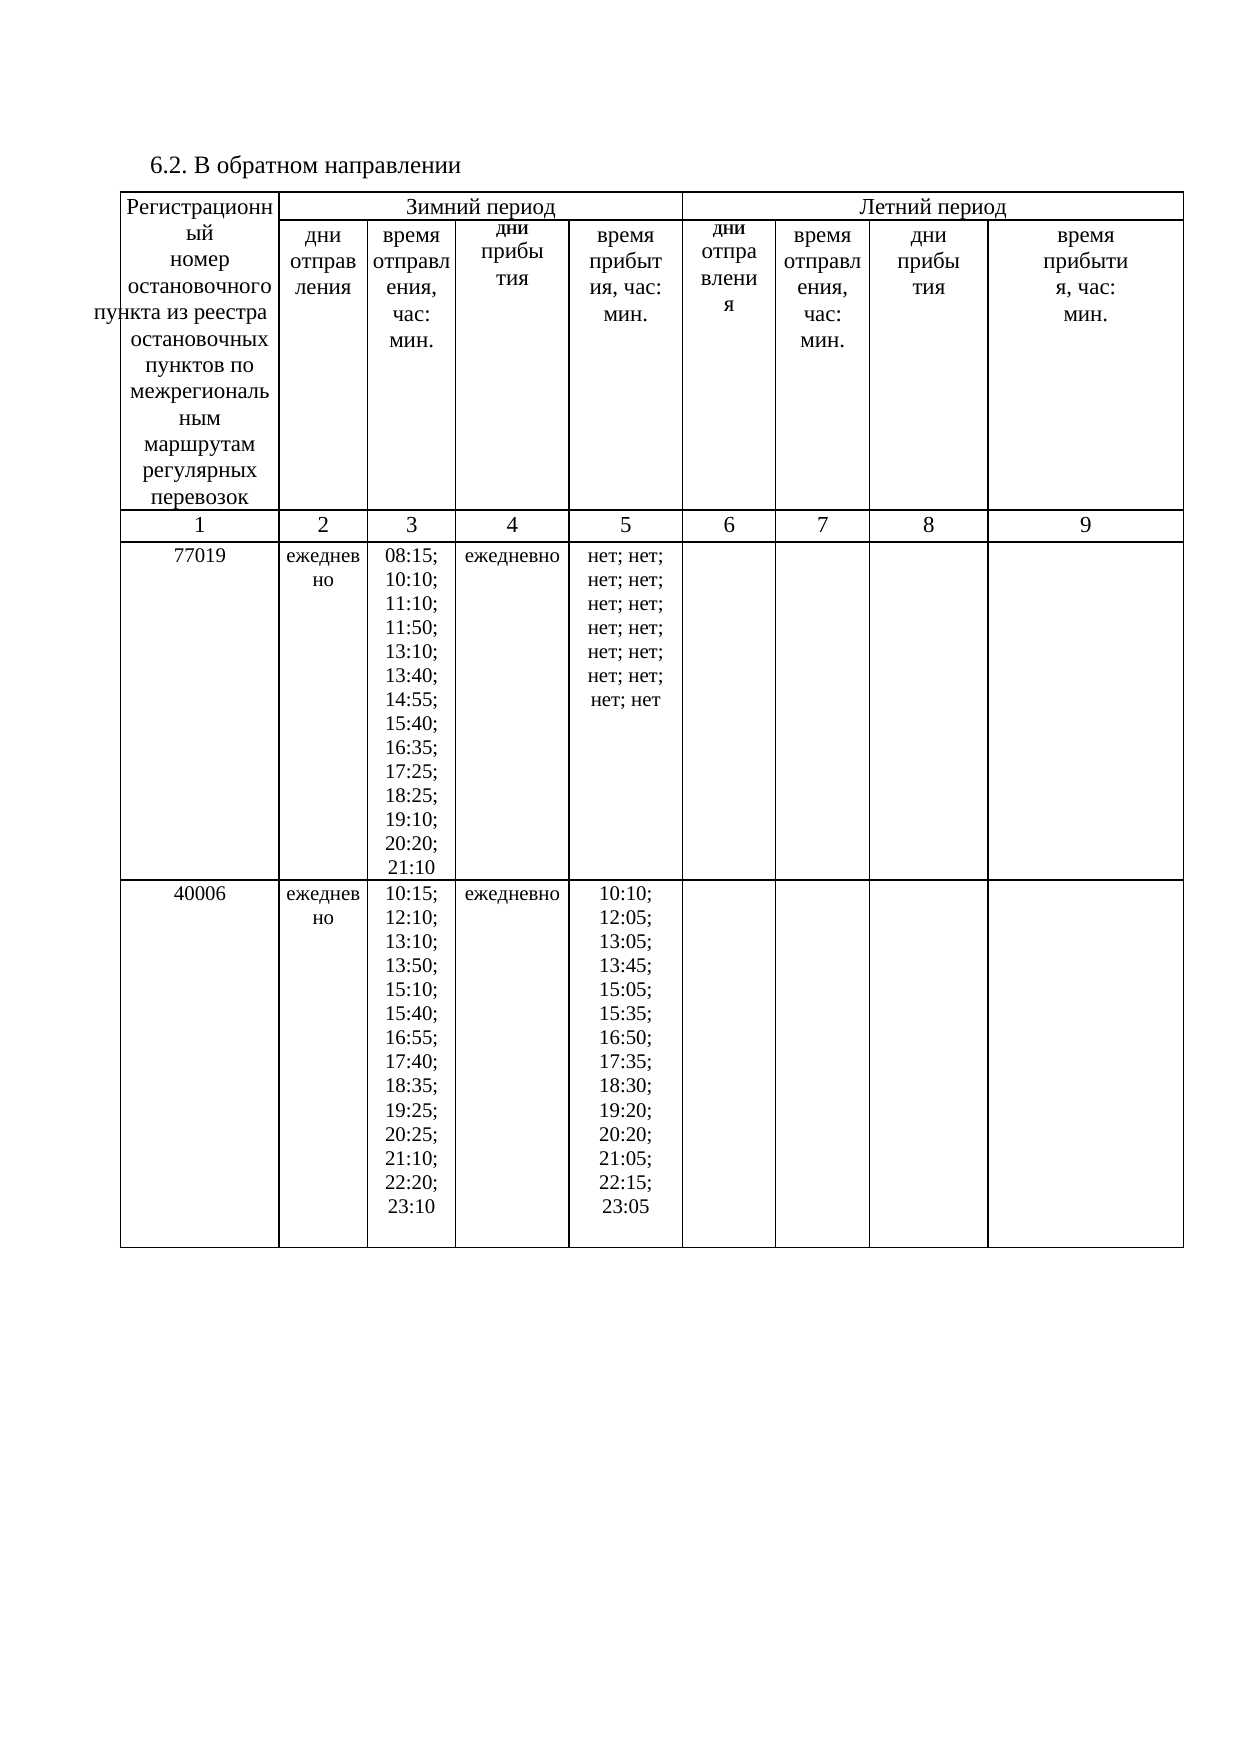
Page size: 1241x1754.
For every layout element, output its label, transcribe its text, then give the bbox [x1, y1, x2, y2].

table_cell время прибыт ия, час: мин. [570, 221, 682, 509]
table_cell [683, 881, 775, 1247]
table_cell [776, 881, 869, 1247]
table_cell 1 [121, 511, 278, 541]
table_header Зимний период [280, 193, 682, 219]
table_cell ежедневно [280, 881, 367, 1247]
table_cell 10:10; 12:05; 13:05; 13:45; 15:05; 15:35; 16:50; 17:35; 18:30; 19:20; 20:20; 21:05; 22:15; 23:05 [570, 881, 682, 1247]
table_cell время отправл ения, час: мин. [776, 221, 869, 509]
table_cell 9 [989, 511, 1183, 541]
table_cell ежедневно [456, 543, 568, 879]
table_cell 40006 [121, 881, 278, 1247]
table_cell [989, 543, 1183, 879]
table_cell 08:15; 10:10; 11:10; 11:50; 13:10; 13:40; 14:55; 15:40; 16:35; 17:25; 18:25; 19:10; 20:20; 21:10 [368, 543, 455, 879]
table_cell [776, 543, 869, 879]
table_cell 4 [456, 511, 568, 541]
table_header Регистрационный номер остановочного пункта из реестра остановочных пунктов по межрегиональным маршрутам регулярных перевозок [121, 193, 278, 509]
table_cell дни прибы тия [870, 221, 987, 509]
table_cell ежедневно [456, 881, 568, 1247]
table_cell время прибыти я, час: мин. [989, 221, 1183, 509]
table_cell [870, 881, 987, 1247]
table_cell 10:15; 12:10; 13:10; 13:50; 15:10; 15:40; 16:55; 17:40; 18:35; 19:25; 20:25; 21:10; 22:20; 23:10 [368, 881, 455, 1247]
table_cell 2 [280, 511, 367, 541]
table_cell 6 [683, 511, 775, 541]
table_cell [683, 543, 775, 879]
table_cell 77019 [121, 543, 278, 879]
table_cell [870, 543, 987, 879]
text 6.2. В обратном направлении [150, 150, 1090, 179]
table_cell время отправл ения, час: мин. [368, 221, 455, 509]
table_cell 5 [570, 511, 682, 541]
table_cell нет; нет; нет; нет; нет; нет; нет; нет; нет; нет; нет; нет; нет; нет [570, 543, 682, 879]
table_cell ДНИ отпра влени я [683, 221, 775, 509]
table_cell 7 [776, 511, 869, 541]
table_cell ежедневно [280, 543, 367, 879]
table_header Летний период [683, 193, 1183, 219]
table_cell дни отправ ления [280, 221, 367, 509]
table_cell 8 [870, 511, 987, 541]
table_cell ДНИ прибы тия [456, 221, 568, 509]
table_cell 3 [368, 511, 455, 541]
table_cell [989, 881, 1183, 1247]
